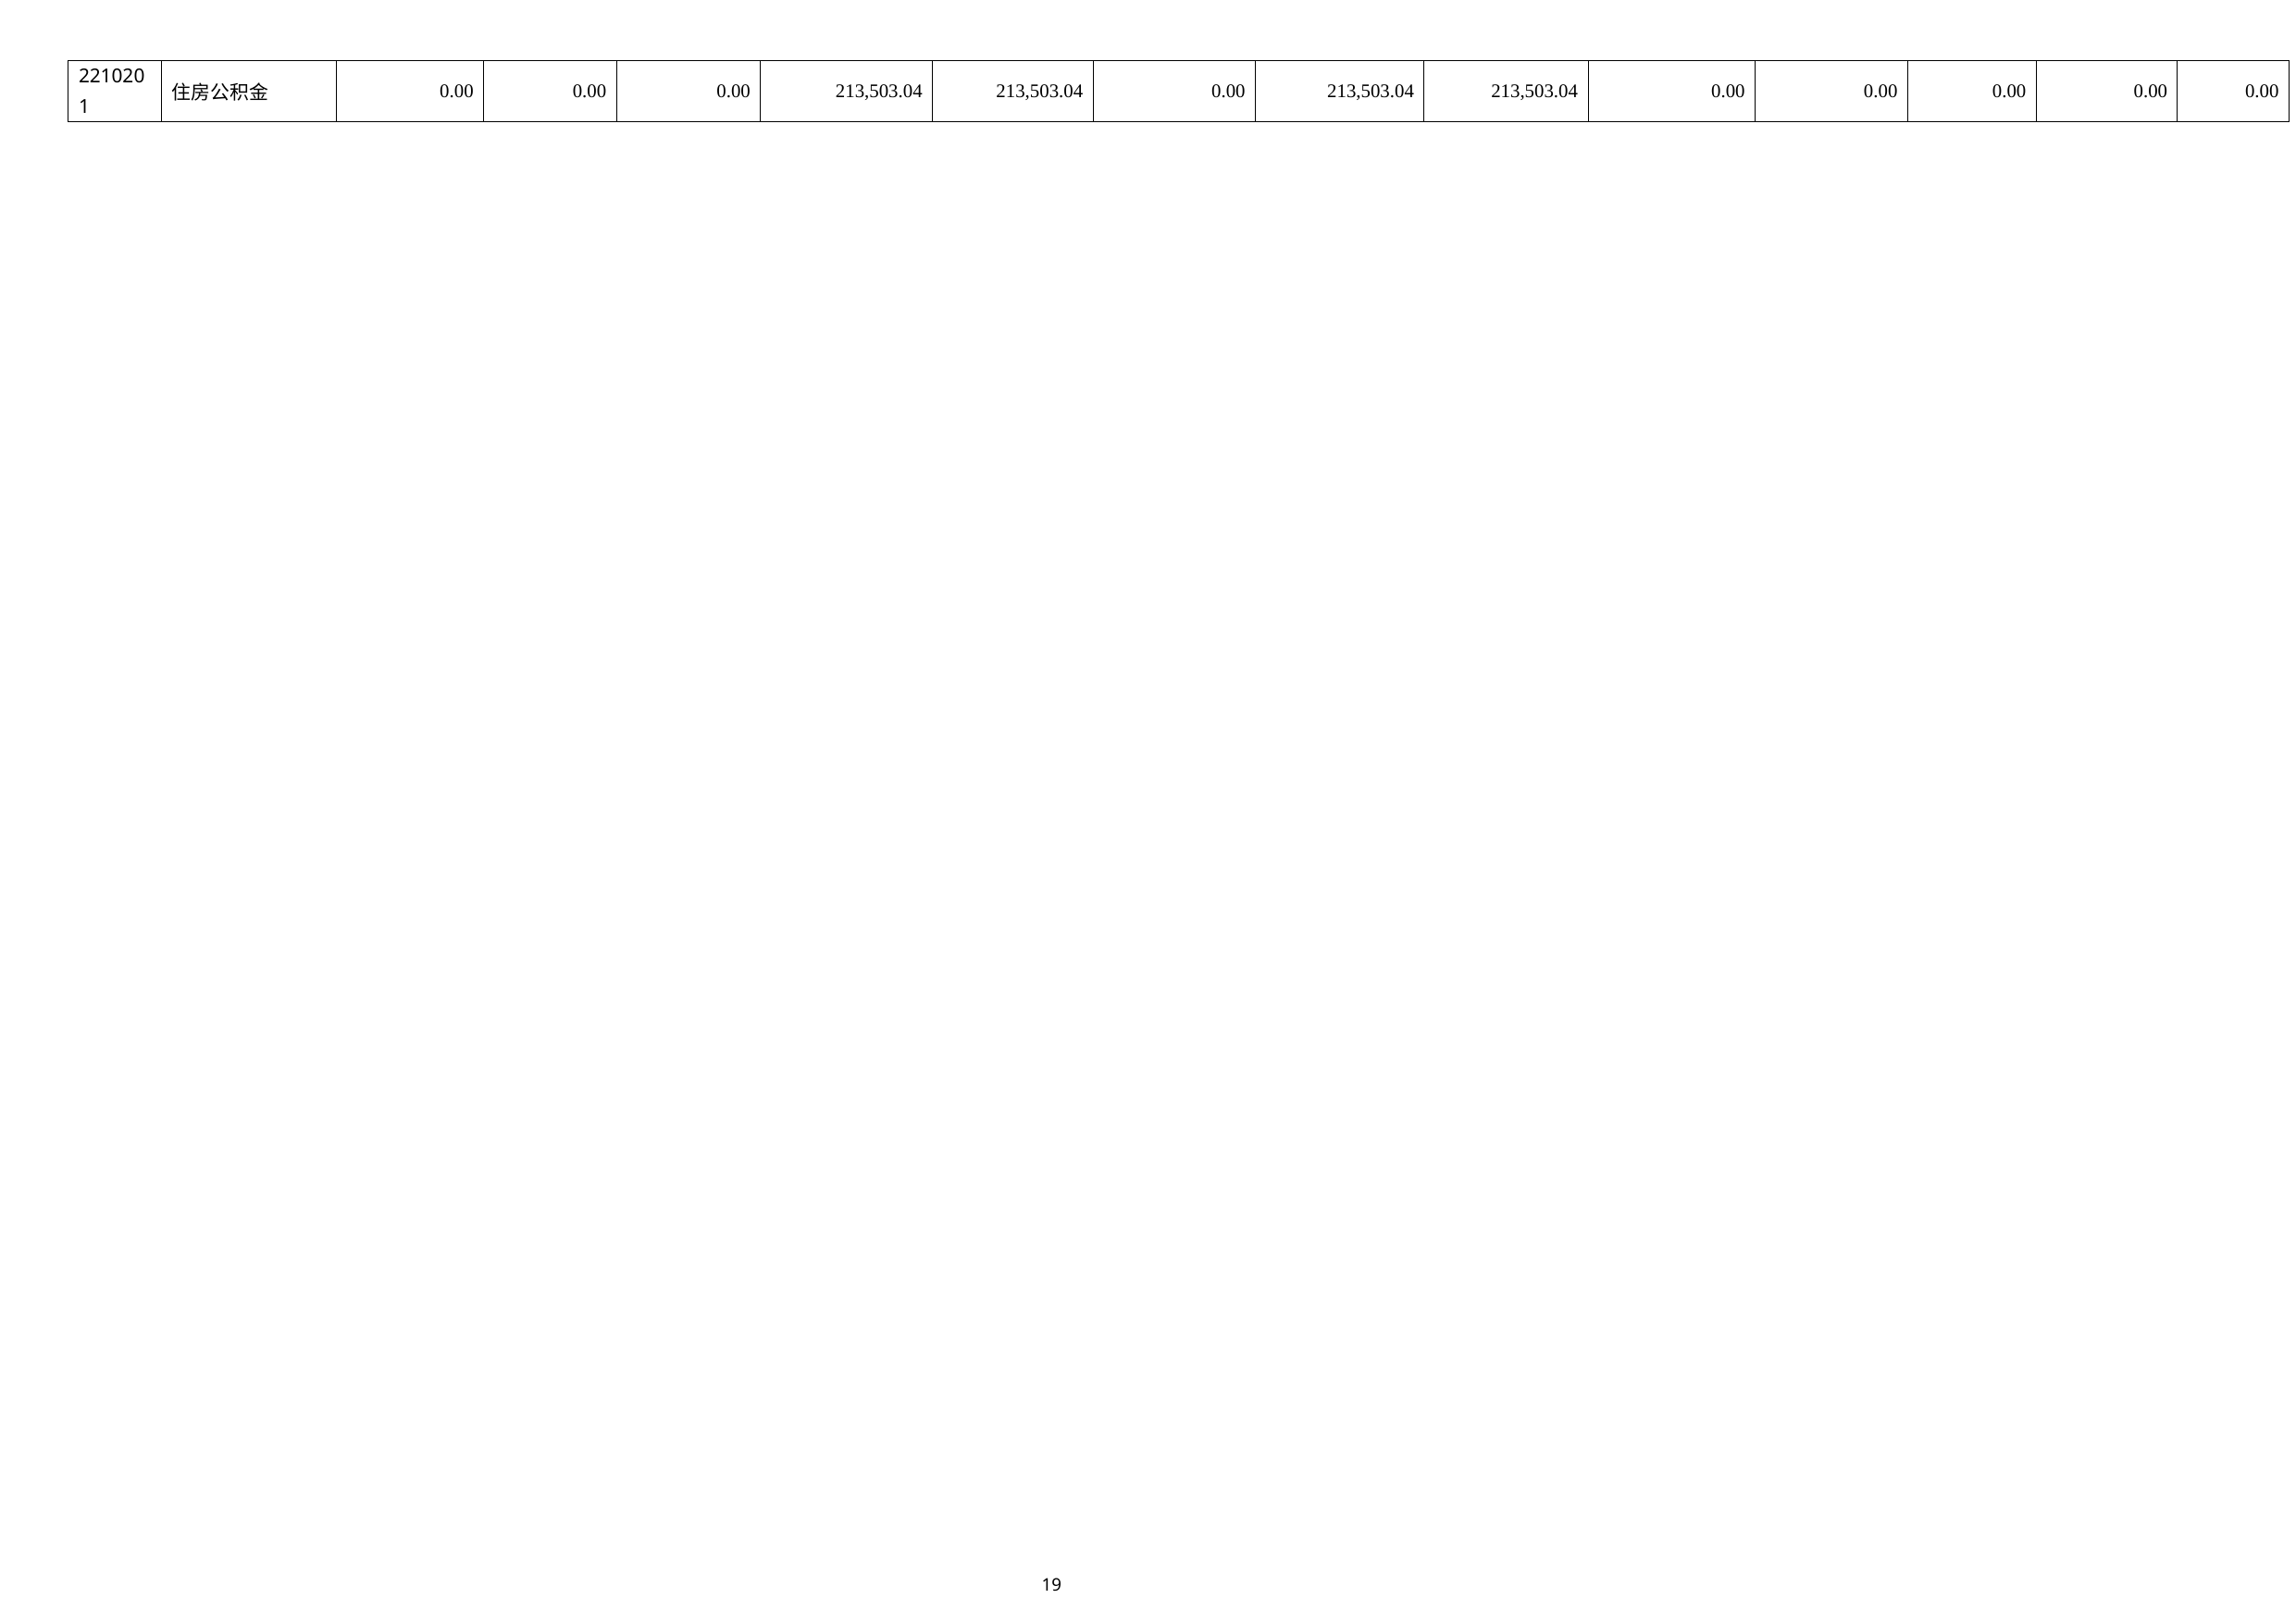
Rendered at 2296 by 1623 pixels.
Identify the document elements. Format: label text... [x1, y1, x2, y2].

table_cell 0.00 [1589, 61, 1755, 121]
table_cell 0.00 [1908, 61, 2036, 121]
table_cell 0.00 [484, 61, 616, 121]
table_cell 0.00 [617, 61, 760, 121]
table_cell 住房公积金 [162, 61, 336, 121]
table_cell 0.00 [2178, 61, 2289, 121]
table_cell 213,503.04 [933, 61, 1093, 121]
table_cell 213,503.04 [1424, 61, 1588, 121]
table_cell 0.00 [2037, 61, 2177, 121]
table_cell 0.00 [337, 61, 483, 121]
table_cell 213,503.04 [1256, 61, 1423, 121]
table_cell 2210201 [68, 61, 161, 121]
table_cell 213,503.04 [761, 61, 932, 121]
table_cell 0.00 [1756, 61, 1907, 121]
table_cell 0.00 [1094, 61, 1255, 121]
